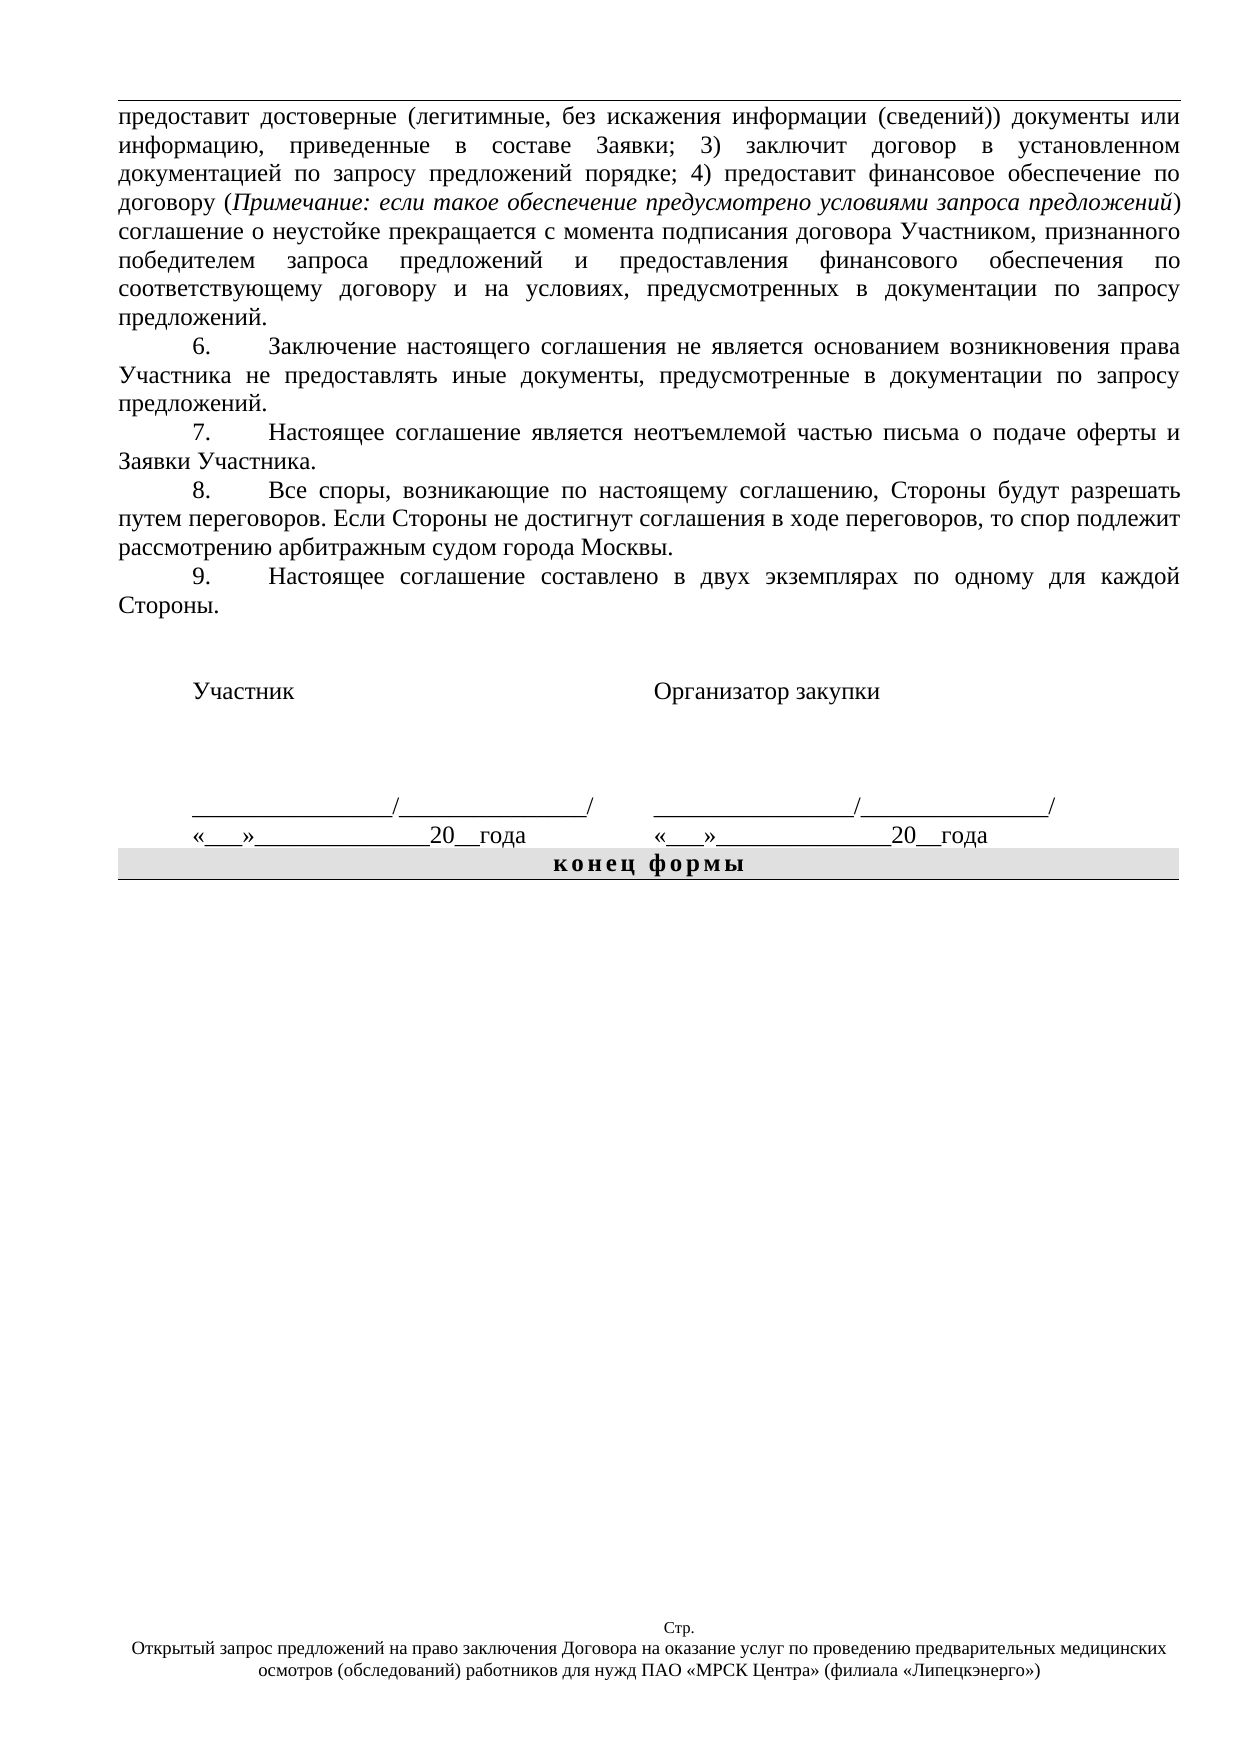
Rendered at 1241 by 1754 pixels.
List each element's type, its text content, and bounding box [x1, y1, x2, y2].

table_cell ________________/_______________/ «___»______________20__года [643, 705, 1104, 848]
table_header Организатор закупки [643, 676, 1104, 705]
list Настоящее соглашение является неотъемлемой частью письма о подаче оферты и Заявки Участника. [118, 417, 1181, 475]
list Заключение настоящего соглашения не является основанием возникновения права Участника не предоставлять иные документы, предусмотренные в документации по запросу предложений. [118, 331, 1181, 417]
table_header Участник [181, 676, 642, 705]
text конец формы [118, 848, 1179, 879]
list Все споры, возникающие по настоящему соглашению, Стороны будут разрешать путем переговоров. Если Стороны не достигнут соглашения в ходе переговоров, то спор подлежит рассмотрению арбитражным судом города Москвы. [118, 475, 1181, 561]
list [118, 101, 1181, 331]
list Настоящее соглашение составлено в двух экземплярах по одному для каждой Стороны. [118, 561, 1181, 618]
table_cell ________________/_______________/ «___»______________20__года [181, 705, 642, 848]
